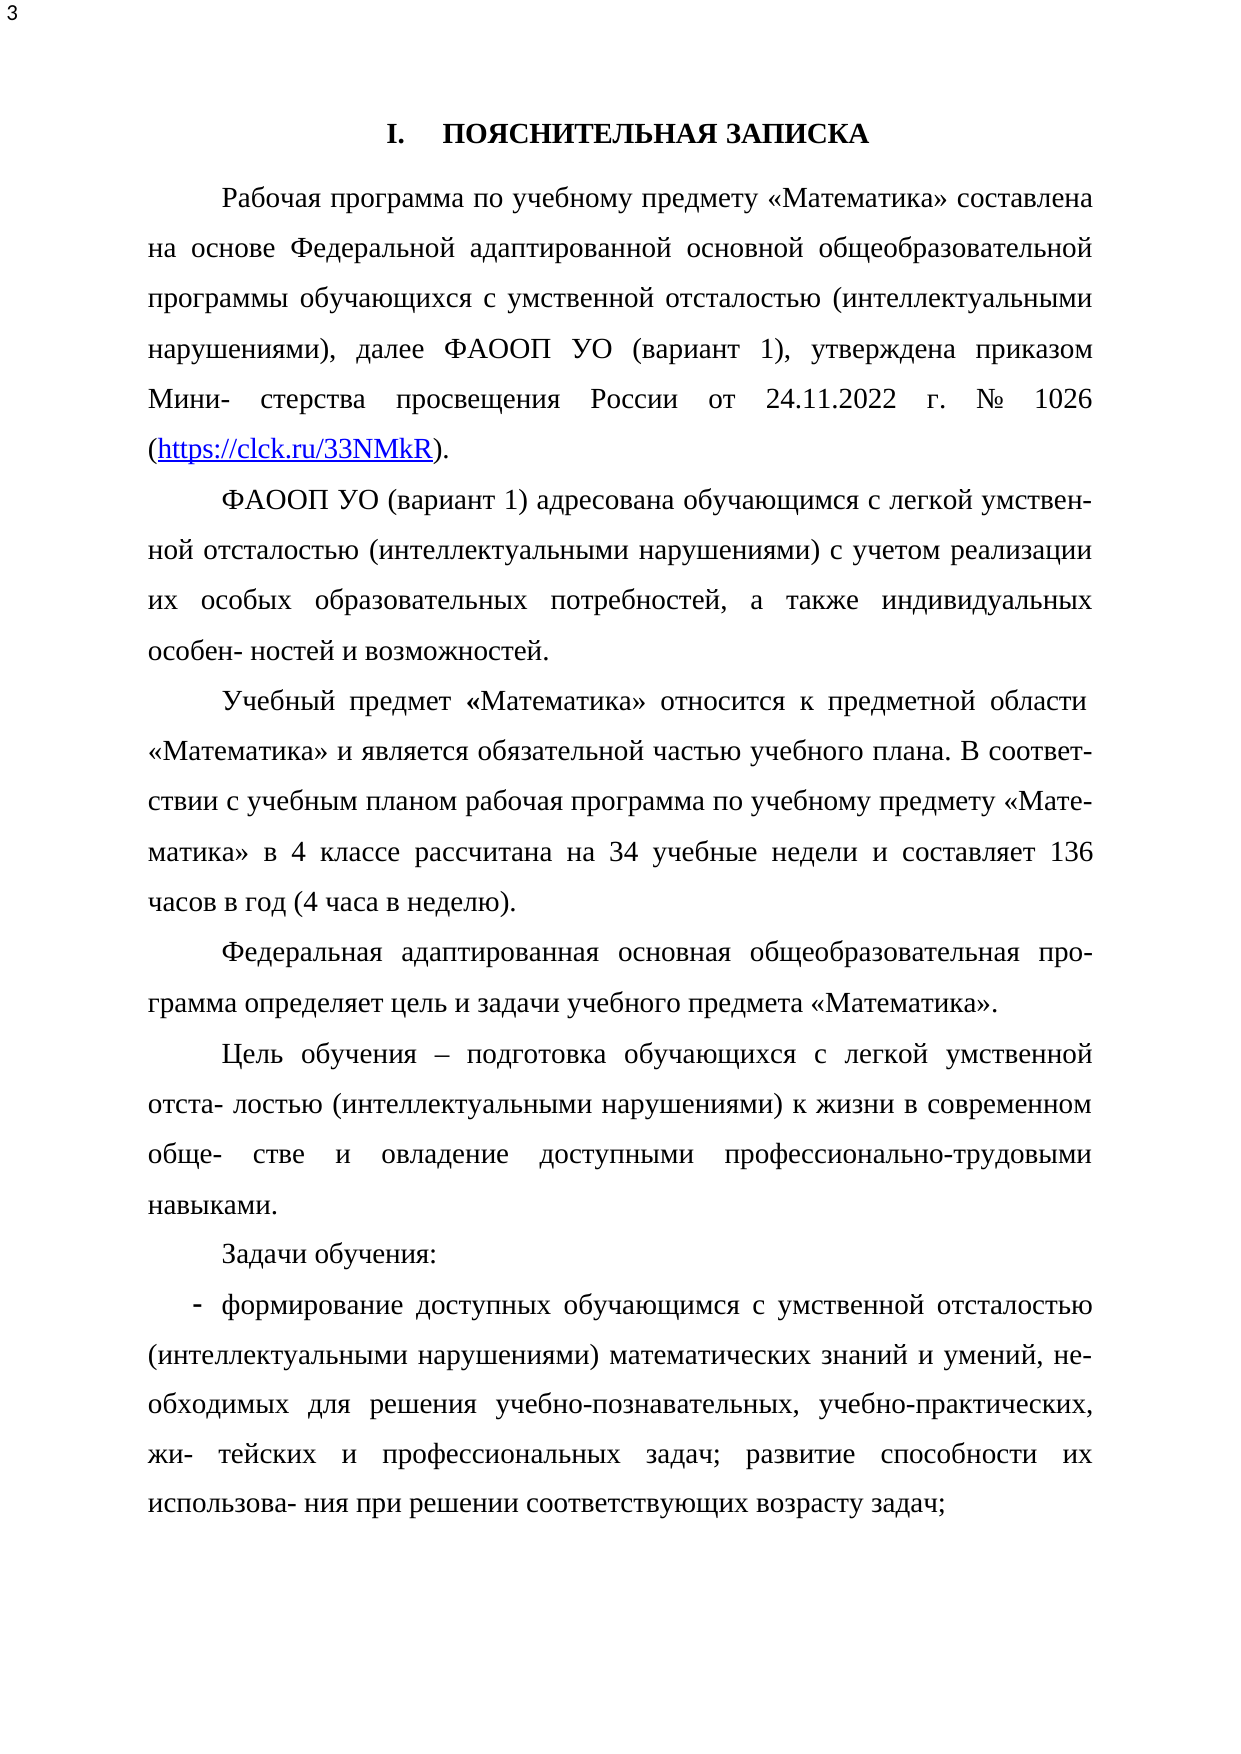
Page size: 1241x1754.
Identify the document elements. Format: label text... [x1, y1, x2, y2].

text Задачи обучения: [221, 1237, 1105, 1271]
text Федеральная адаптированная основная общеобразовательная про- грамма определяет цель и задачи учебного предмета «Математика». [148, 934, 1093, 1019]
text «Математика» и является обязательной частью учебного плана. В соответ- ствии с учебным планом рабочая программа по учебному предмету «Мате- матика» в 4 классе рассчитана на 34 учебные недели и составляет 136 часов в год (4 часа в неделю). [148, 733, 1093, 918]
text ФАООП УО (вариант 1) адресована обучающимся с легкой умствен- ной отсталостью (интеллектуальными нарушениями) с учетом реализации их особых образовательных потребностей, а также индивидуальных особен- ностей и возможностей. [148, 482, 1093, 666]
text Цель обучения – подготовка обучающихся с легкой умственной отста- лостью (интеллектуальными нарушениями) к жизни в современном обще- стве и овладение доступными профессионально-трудовыми навыками. [148, 1036, 1093, 1220]
subtitle ПОЯСНИТЕЛЬНАЯ ЗАПИСКА [386, 116, 1105, 149]
list формирование доступных обучающимся с умственной отсталостью (интеллектуальными нарушениями) математических знаний и умений, не- обходимых для решения учебно-познавательных, учебно-практических, жи- тейских и профессиональных задач; развитие способности их использова- ния при решении соответствующих возрасту задач; [148, 1287, 1093, 1519]
text Рабочая программа по учебному предмету «Математика» составлена на основе Федеральной адаптированной основной общеобразовательной программы обучающихся с умственной отсталостью (интеллектуальными нарушениями), далее ФАООП УО (вариант 1), утверждена приказом Мини- стерства просвещения России от 24.11.2022 г. № 1026 (https://clck.ru/33NMkR). [148, 180, 1093, 465]
text Учебный предмет «Математика» относится к предметной области [221, 683, 1105, 717]
